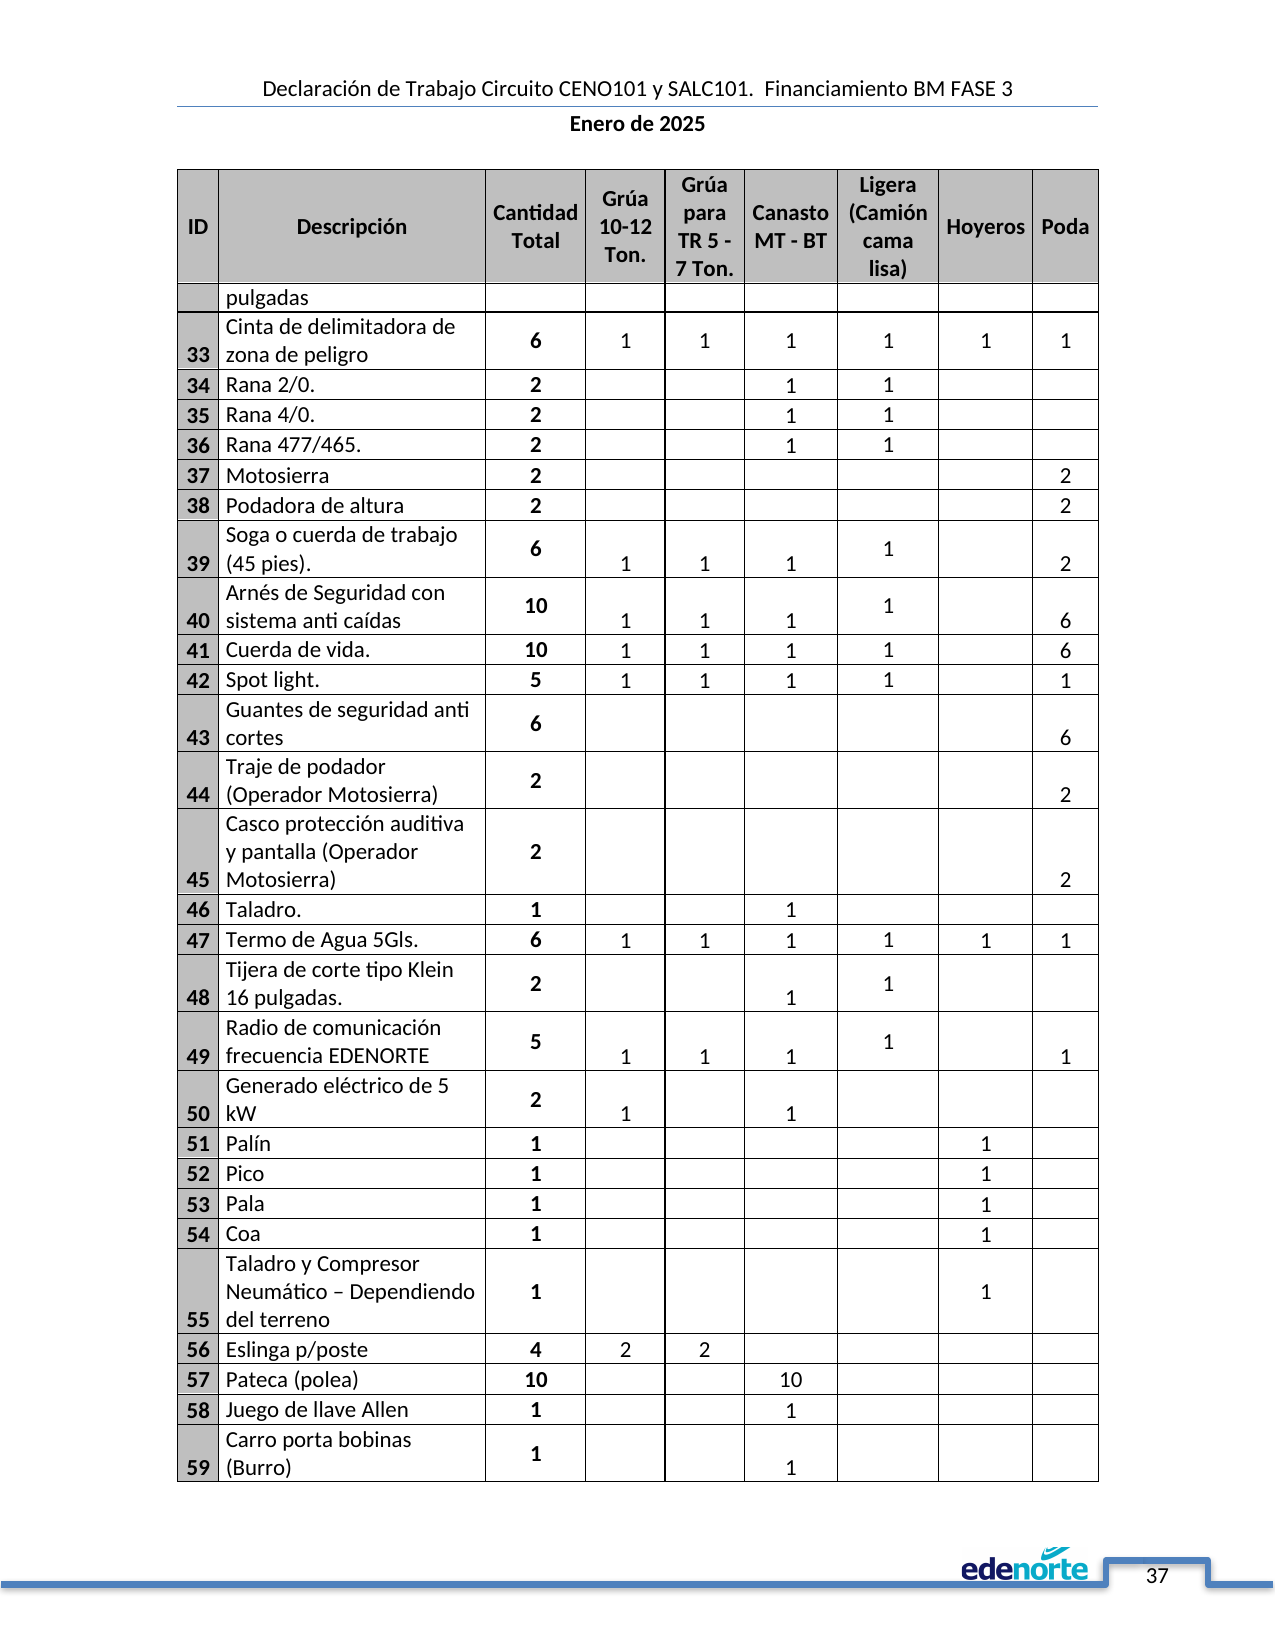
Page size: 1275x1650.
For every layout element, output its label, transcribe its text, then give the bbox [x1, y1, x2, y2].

table_cell [666, 460, 744, 489]
table_cell [666, 752, 744, 808]
table_cell 1 [1033, 313, 1098, 368]
table_cell 2 [486, 1071, 585, 1127]
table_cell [219, 284, 485, 311]
table_cell [586, 1159, 664, 1188]
table_cell 1 [838, 925, 938, 954]
table_cell 1 [586, 1012, 664, 1070]
table_cell [745, 460, 837, 489]
table_cell 1 [838, 430, 938, 459]
table_cell [939, 1071, 1032, 1127]
table_cell 1 [838, 400, 938, 429]
picture [961, 1547, 1088, 1580]
table_cell [666, 695, 744, 751]
table_cell [838, 1189, 938, 1218]
table_cell [939, 430, 1032, 459]
table_cell 4 [838, 284, 938, 311]
table_cell 1 [1033, 1012, 1098, 1070]
table_header Cantidad Total [486, 170, 585, 282]
table_cell Traje de podador (Operador Motosierra) [219, 752, 485, 808]
table_cell 55 [178, 1249, 218, 1333]
table_cell 50 [178, 1071, 218, 1127]
table_cell 1 [486, 895, 585, 924]
table_cell 1 [586, 313, 664, 368]
table_cell Coa [219, 1219, 485, 1248]
table_cell [586, 955, 664, 1011]
table_cell 2 [1033, 460, 1098, 489]
table_cell [586, 460, 664, 489]
table_cell [666, 1159, 744, 1188]
table_header Descripción [219, 170, 485, 282]
table_cell Arnés de Seguridad con sistema anti caídas [219, 578, 485, 634]
table_cell [1033, 1364, 1098, 1393]
table_cell Eslinga p/poste [219, 1334, 485, 1363]
table_cell Spot light. [219, 665, 485, 694]
table_cell 1 [838, 521, 938, 577]
table_header ID [178, 170, 218, 282]
table_cell [1033, 1071, 1098, 1127]
table_cell 1 [939, 1189, 1032, 1218]
table_cell 6 [486, 695, 585, 751]
table_cell [586, 430, 664, 459]
table_cell [939, 490, 1032, 519]
table_cell 10 [486, 1364, 585, 1393]
table_cell Motosierra [219, 460, 485, 489]
table_cell [939, 1395, 1032, 1424]
table_cell 43 [178, 695, 218, 751]
table_cell 4 [586, 284, 664, 311]
table_cell 10 [486, 635, 585, 664]
table_cell 1 [586, 1071, 664, 1127]
table_cell 2 [486, 400, 585, 429]
table_cell Guantes de seguridad anti cortes [219, 695, 485, 751]
table_cell 1 [666, 578, 744, 634]
table_cell 46 [178, 895, 218, 924]
table_cell Palín [219, 1128, 485, 1157]
table_cell Juego de llave Allen [219, 1395, 485, 1424]
table_cell 34 [178, 370, 218, 399]
table_cell 35 [178, 400, 218, 429]
table_cell 1 [586, 521, 664, 577]
table_cell 4 [486, 1334, 585, 1363]
table_cell [838, 490, 938, 519]
table_cell [838, 809, 938, 893]
table_cell 1 [745, 370, 837, 399]
table_cell 10 [486, 578, 585, 634]
table_cell [745, 1249, 837, 1333]
table_cell [939, 809, 1032, 893]
table_cell 2 [486, 370, 585, 399]
table_cell 2 [586, 1334, 664, 1363]
table_cell [1033, 1219, 1098, 1248]
table_cell [838, 695, 938, 751]
table_cell 2 [486, 460, 585, 489]
table_cell [1033, 430, 1098, 459]
table_cell 59 [178, 1425, 218, 1481]
table_cell 1 [838, 665, 938, 694]
table_header Grúa 10-12 Ton. [586, 170, 664, 282]
table_cell 1 [1033, 665, 1098, 694]
table_cell Pala [219, 1189, 485, 1218]
table_cell 48 [178, 955, 218, 1011]
table_cell 1 [1033, 925, 1098, 954]
table_cell 1 [838, 313, 938, 368]
table_cell 1 [666, 313, 744, 368]
table_cell 1 [666, 665, 744, 694]
table_cell [838, 752, 938, 808]
table_cell [939, 752, 1032, 808]
table_cell [586, 490, 664, 519]
table_cell 33 [178, 313, 218, 368]
table_cell 1 [745, 635, 837, 664]
table_cell 2 [486, 752, 585, 808]
table_cell 1 [939, 925, 1032, 954]
table_cell 2 [486, 430, 585, 459]
table_cell Taladro y Compresor Neumático – Dependiendo del terreno [219, 1249, 485, 1333]
table_cell [1033, 1249, 1098, 1333]
table_cell 1 [666, 635, 744, 664]
table_cell 54 [178, 1219, 218, 1248]
table_cell [939, 635, 1032, 664]
table_cell [939, 521, 1032, 577]
table_cell [745, 695, 837, 751]
table_cell [586, 752, 664, 808]
table_cell 4 [666, 284, 744, 311]
table_cell [745, 490, 837, 519]
table_cell 1 [586, 635, 664, 664]
table_cell 39 [178, 521, 218, 577]
table_cell [745, 1189, 837, 1218]
table_cell [666, 1425, 744, 1481]
table_cell 51 [178, 1128, 218, 1157]
table_cell [939, 400, 1032, 429]
table_cell Radio de comunicación frecuencia EDENORTE [219, 1012, 485, 1070]
table_cell [745, 1334, 837, 1363]
table_cell [745, 809, 837, 893]
table_cell 5 [486, 665, 585, 694]
table_cell Generado eléctrico de 5 kW [219, 1071, 485, 1127]
table_cell 1 [486, 1128, 585, 1157]
table_header Grúa para TR 5 - 7 Ton. [666, 170, 744, 282]
table_cell [1033, 1395, 1098, 1424]
table_cell 1 [939, 313, 1032, 368]
table_cell 1 [486, 1189, 585, 1218]
table_cell Rana 4/0. [219, 400, 485, 429]
table_cell [939, 955, 1032, 1011]
table_cell [666, 1071, 744, 1127]
table_cell 6 [1033, 635, 1098, 664]
table_cell 1 [838, 370, 938, 399]
table_cell [1033, 955, 1098, 1011]
table_cell 40 [178, 578, 218, 634]
table_cell [939, 1425, 1032, 1481]
table_cell 2 [666, 1334, 744, 1363]
table_cell [666, 1189, 744, 1218]
table_cell 1 [745, 895, 837, 924]
table_cell Cuerda de vida. [219, 635, 485, 664]
table_cell [1033, 1334, 1098, 1363]
table_cell [666, 955, 744, 1011]
table_cell 2 [1033, 809, 1098, 893]
table_cell [666, 430, 744, 459]
table_cell 52 [178, 1159, 218, 1188]
table_cell [1033, 370, 1098, 399]
table_cell [1033, 1128, 1098, 1157]
table_cell 6 [486, 313, 585, 368]
table_cell 1 [586, 665, 664, 694]
table_cell 1 [666, 1012, 744, 1070]
table_cell 1 [666, 521, 744, 577]
table_cell [666, 1219, 744, 1248]
table_cell [586, 695, 664, 751]
table_cell Soga o cuerda de trabajo (45 pies). [219, 521, 485, 577]
table_cell [939, 1364, 1032, 1393]
table_cell Carro porta bobinas (Burro) [219, 1425, 485, 1481]
table_cell 2 [1033, 490, 1098, 519]
table_cell 1 [745, 1071, 837, 1127]
table_cell 32 [178, 284, 218, 311]
table_cell 1 [586, 578, 664, 634]
table_cell [939, 895, 1032, 924]
table_cell 1 [745, 578, 837, 634]
table_header Canasto MT - BT [745, 170, 837, 282]
table_cell 56 [178, 1334, 218, 1363]
table_cell [838, 1395, 938, 1424]
table_cell [666, 370, 744, 399]
table_cell 6 [486, 521, 585, 577]
table_cell [939, 1334, 1032, 1363]
table_cell [586, 1395, 664, 1424]
table_cell 1 [838, 955, 938, 1011]
table_cell Cinta de delimitadora de zona de peligro [219, 313, 485, 368]
table_cell [586, 1364, 664, 1393]
table_cell [939, 1012, 1032, 1070]
table_cell 44 [178, 752, 218, 808]
table_cell [745, 1159, 837, 1188]
table_cell [666, 895, 744, 924]
table_header Hoyeros [939, 170, 1032, 282]
table_cell [1033, 1159, 1098, 1188]
table_cell 1 [745, 665, 837, 694]
table_cell 1 [745, 1395, 837, 1424]
table_cell 37 [178, 460, 218, 489]
table_cell 38 [178, 490, 218, 519]
table_cell 58 [178, 1395, 218, 1424]
table_cell 5 [486, 1012, 585, 1070]
table_cell [666, 1128, 744, 1157]
table_cell [838, 1364, 938, 1393]
table_cell 1 [745, 1012, 837, 1070]
table_cell [666, 400, 744, 429]
table_cell [838, 460, 938, 489]
table_cell 10 [745, 1364, 837, 1393]
table_cell 1 [486, 1395, 585, 1424]
table_cell 1 [939, 1219, 1032, 1248]
table_cell 1 [745, 1425, 837, 1481]
table_cell 2 [486, 490, 585, 519]
table_cell [586, 1249, 664, 1333]
table_cell Pico [219, 1159, 485, 1188]
table_cell 1 [745, 925, 837, 954]
table_cell [1033, 1425, 1098, 1481]
table_cell [745, 752, 837, 808]
table_cell 1 [838, 635, 938, 664]
table_cell 1 [838, 578, 938, 634]
table_cell [586, 1219, 664, 1248]
table_cell 1 [486, 1219, 585, 1248]
table_cell 4 [745, 284, 837, 311]
table_cell [745, 1128, 837, 1157]
table_cell 2 [1033, 752, 1098, 808]
table_cell [586, 370, 664, 399]
table_cell 1 [745, 521, 837, 577]
table_cell [1033, 1189, 1098, 1218]
table_cell 2 [1033, 521, 1098, 577]
table_cell 49 [178, 1012, 218, 1070]
table_cell 1 [939, 1159, 1032, 1188]
table_cell Casco protección auditiva y pantalla (Operador Motosierra) [219, 809, 485, 893]
table_cell Taladro. [219, 895, 485, 924]
table_cell 2 [486, 955, 585, 1011]
table_cell 1 [666, 925, 744, 954]
table_cell Rana 2/0. [219, 370, 485, 399]
table_cell [666, 1364, 744, 1393]
table_cell 1 [486, 1425, 585, 1481]
table_cell Pateca (polea) [219, 1364, 485, 1393]
table_cell 4 [1033, 284, 1098, 311]
table_cell [838, 1071, 938, 1127]
table_cell 1 [939, 1128, 1032, 1157]
table_header Ligera (Camión cama lisa) [838, 170, 938, 282]
table_cell 57 [178, 1364, 218, 1393]
table_cell [838, 1425, 938, 1481]
table_cell 47 [178, 925, 218, 954]
table_cell [666, 1249, 744, 1333]
table_cell 6 [486, 925, 585, 954]
table_cell Termo de Agua 5Gls. [219, 925, 485, 954]
table_cell [586, 400, 664, 429]
table_cell Podadora de altura [219, 490, 485, 519]
table_cell [939, 578, 1032, 634]
table_cell 1 [745, 313, 837, 368]
table_cell [666, 809, 744, 893]
table_cell 1 [586, 925, 664, 954]
table_cell [745, 1219, 837, 1248]
table_cell [1033, 400, 1098, 429]
table_header Poda [1033, 170, 1098, 282]
table_cell [838, 1249, 938, 1333]
table_cell 1 [745, 955, 837, 1011]
table_cell 1 [745, 430, 837, 459]
table_cell 1 [486, 1159, 585, 1188]
table_cell 36 [178, 430, 218, 459]
table_cell [838, 895, 938, 924]
table_cell [939, 695, 1032, 751]
table_cell Rana 477/465. [219, 430, 485, 459]
table_cell 1 [838, 1012, 938, 1070]
table_cell 1 [745, 400, 837, 429]
table_cell 45 [178, 809, 218, 893]
table_cell [838, 1219, 938, 1248]
table_cell 4 [939, 284, 1032, 311]
table_cell [586, 1189, 664, 1218]
table_cell [586, 895, 664, 924]
table_cell [586, 1128, 664, 1157]
table_cell [939, 370, 1032, 399]
table_cell 42 [178, 665, 218, 694]
table_cell 1 [486, 1249, 585, 1333]
table_cell Tijera de corte tipo Klein 16 pulgadas. [219, 955, 485, 1011]
table_cell 1 [939, 1249, 1032, 1333]
table_cell [1033, 895, 1098, 924]
table_cell [666, 1395, 744, 1424]
table_cell 53 [178, 1189, 218, 1218]
table_cell [838, 1334, 938, 1363]
table_cell [586, 1425, 664, 1481]
table_cell 41 [178, 635, 218, 664]
table_cell 6 [1033, 578, 1098, 634]
table_cell 24 [486, 284, 585, 311]
table_cell 6 [1033, 695, 1098, 751]
table_cell [939, 665, 1032, 694]
table_cell [666, 490, 744, 519]
table_cell [586, 809, 664, 893]
table_cell [838, 1128, 938, 1157]
table_cell [939, 460, 1032, 489]
table_cell 2 [486, 809, 585, 893]
table_cell [838, 1159, 938, 1188]
